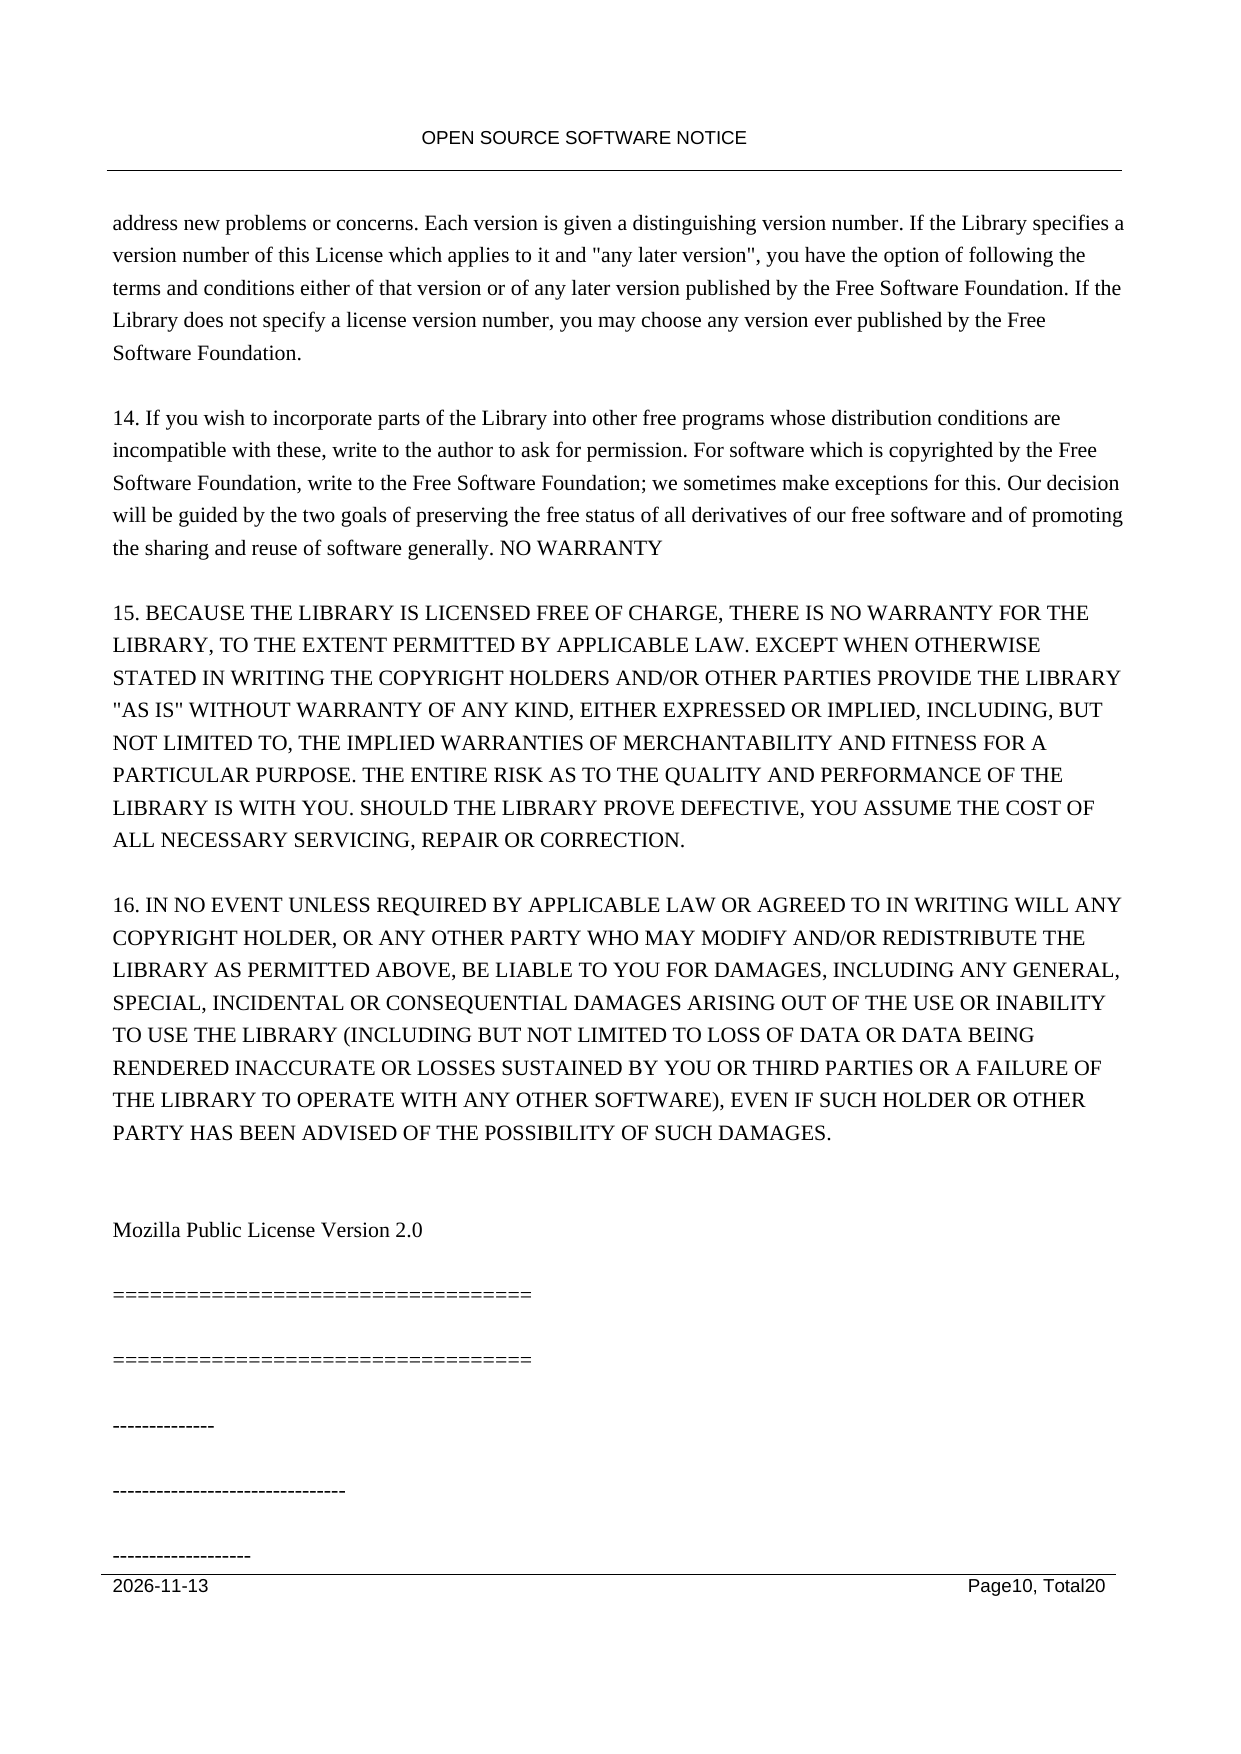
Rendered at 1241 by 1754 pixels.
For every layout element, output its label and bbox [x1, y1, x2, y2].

text [112, 206, 1128, 1571]
